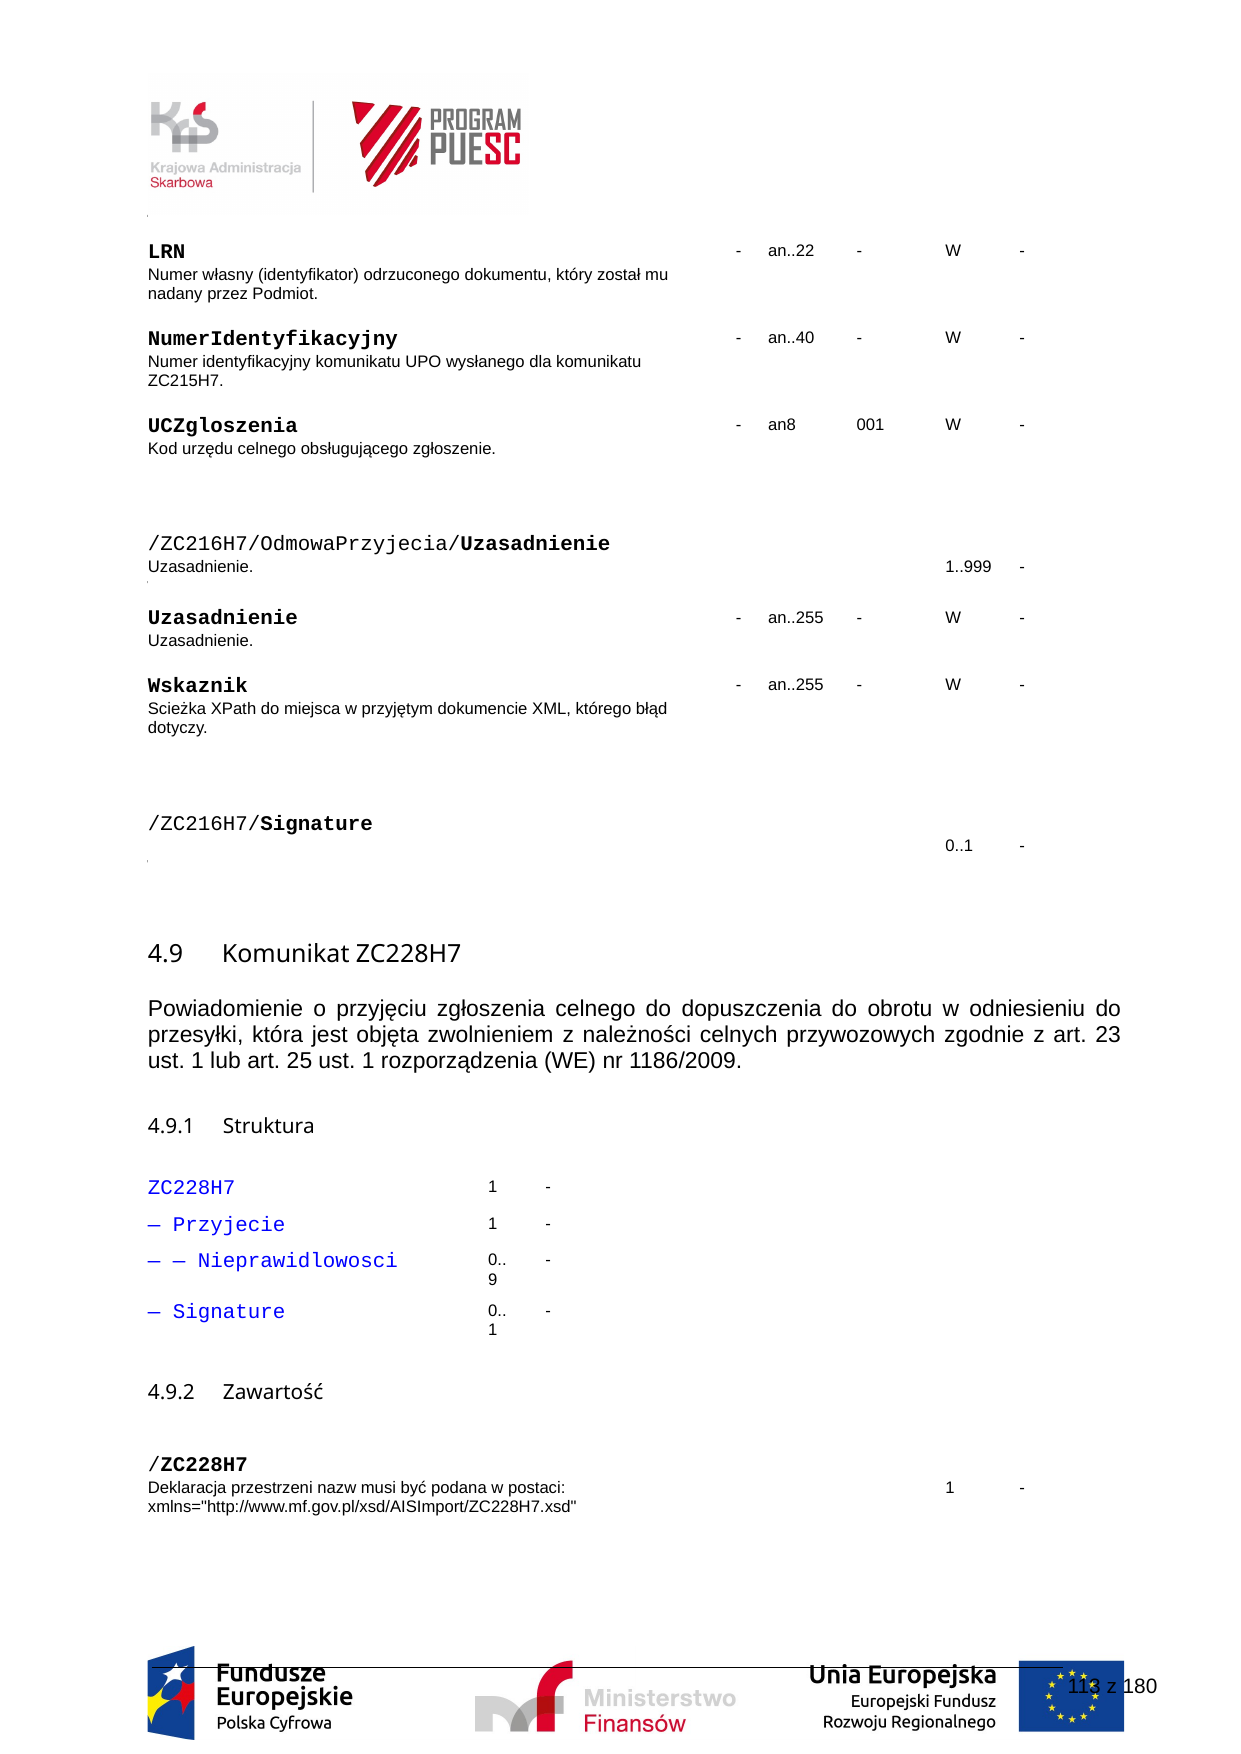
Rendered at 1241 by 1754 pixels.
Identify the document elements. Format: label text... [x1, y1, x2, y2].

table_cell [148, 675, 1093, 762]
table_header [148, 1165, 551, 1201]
picture [147, 73, 529, 215]
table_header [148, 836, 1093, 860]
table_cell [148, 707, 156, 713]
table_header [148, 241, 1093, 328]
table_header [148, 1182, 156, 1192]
picture [147, 1646, 1125, 1740]
text /ZC228H7 [148, 1454, 1122, 1478]
subtitle Zawartość [148, 1377, 1122, 1405]
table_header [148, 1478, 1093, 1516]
subtitle Komunikat ZC228H7 [148, 936, 1122, 969]
text Powiadomienie o przyjęciu zgłoszenia celnego do dopuszczenia do obrotu w odniesieniu do przesyłki, która jest objęta zwolnieniem z należności celnych przywozowych zgodnie z art. 23 ust. 1 lub art. 25 ust. 1 rozporządzenia (WE) nr 1186/2009. [148, 994, 1122, 1074]
text /ZC216H7/OdmowaPrzyjecia/Uzasadnienie [148, 533, 1122, 557]
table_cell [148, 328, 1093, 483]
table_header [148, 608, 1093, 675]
text /ZC216H7/Signature [148, 812, 1122, 836]
subtitle Struktura [148, 1111, 1122, 1139]
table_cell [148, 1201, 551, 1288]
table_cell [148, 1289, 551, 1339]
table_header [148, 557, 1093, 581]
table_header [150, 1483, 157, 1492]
